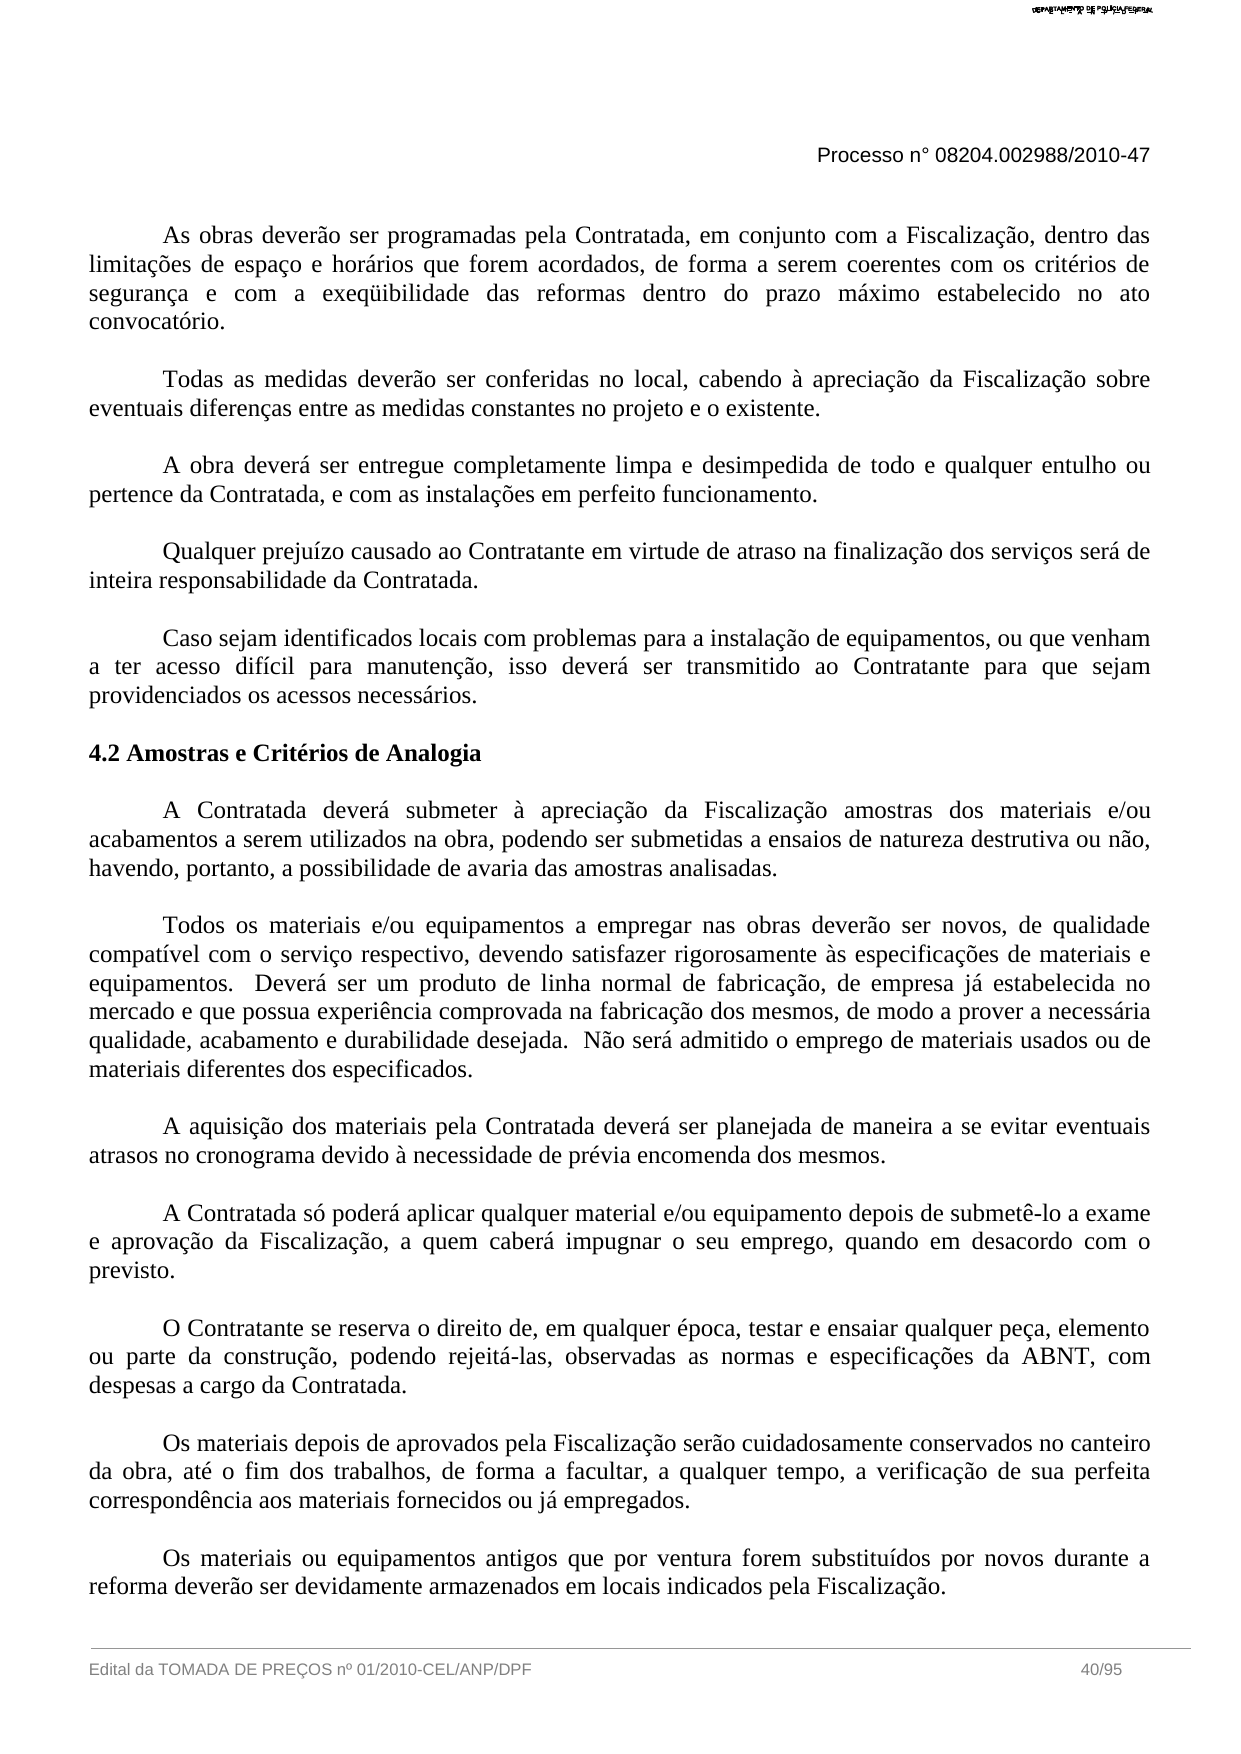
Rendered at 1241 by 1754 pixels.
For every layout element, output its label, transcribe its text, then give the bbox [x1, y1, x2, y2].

text Todos os materiais e/ou equipamentos a empregar nas obras deverão ser novos, de qualidade compatível com o serviço respectivo, devendo satisfazer rigorosamente às especificações de materiais e equipamentos. Deverá ser um produto de linha normal de fabricação, de empresa já estabelecida no mercado e que possua experiência comprovada na fabricação dos mesmos, de modo a prover a necessária qualidade, acabamento e durabilidade desejada. Não será admitido o emprego de materiais usados ou de materiais diferentes dos especificados. [89, 910, 1152, 1083]
text Caso sejam identificados locais com problemas para a instalação de equipamentos, ou que venham a ter acesso difícil para manutenção, isso deverá ser transmitido ao Contratante para que sejam providenciados os acessos necessários. [89, 623, 1152, 709]
text O Contratante se reserva o direito de, em qualquer época, testar e ensaiar qualquer peça, elemento ou parte da construção, podendo rejeitá-las, observadas as normas e especificações da ABNT, com despesas a cargo da Contratada. [89, 1313, 1152, 1399]
text 4.2 Amostras e Critérios de Analogia [89, 738, 1152, 766]
text Qualquer prejuízo causado ao Contratante em virtude de atraso na finalização dos serviços será de inteira responsabilidade da Contratada. [89, 536, 1152, 594]
text Os materiais depois de aprovados pela Fiscalização serão cuidadosamente conservados no canteiro da obra, até o fim dos trabalhos, de forma a facultar, a qualquer tempo, a verificação de sua perfeita correspondência aos materiais fornecidos ou já empregados. [89, 1428, 1152, 1514]
text As obras deverão ser programadas pela Contratada, em conjunto com a Fiscalização, dentro das limitações de espaço e horários que forem acordados, de forma a serem coerentes com os critérios de segurança e com a exeqüibilidade das reformas dentro do prazo máximo estabelecido no ato convocatório. [89, 220, 1152, 335]
text Todas as medidas deverão ser conferidas no local, cabendo à apreciação da Fiscalização sobre eventuais diferenças entre as medidas constantes no projeto e o existente. [89, 364, 1152, 421]
text A aquisição dos materiais pela Contratada deverá ser planejada de maneira a se evitar eventuais atrasos no cronograma devido à necessidade de prévia encomenda dos mesmos. [89, 1111, 1152, 1169]
text A Contratada só poderá aplicar qualquer material e/ou equipamento depois de submetê-lo a exame e aprovação da Fiscalização, a quem caberá impugnar o seu emprego, quando em desacordo com o previsto. [89, 1198, 1152, 1284]
text Os materiais ou equipamentos antigos que por ventura forem substituídos por novos durante a reforma deverão ser devidamente armazenados em locais indicados pela Fiscalização. [89, 1543, 1152, 1600]
text A obra deverá ser entregue completamente limpa e desimpedida de todo e qualquer entulho ou pertence da Contratada, e com as instalações em perfeito funcionamento. [89, 450, 1152, 508]
text A Contratada deverá submeter à apreciação da Fiscalização amostras dos materiais e/ou acabamentos a serem utilizados na obra, podendo ser submetidas a ensaios de natureza destrutiva ou não, havendo, portanto, a possibilidade de avaria das amostras analisadas. [89, 795, 1152, 881]
